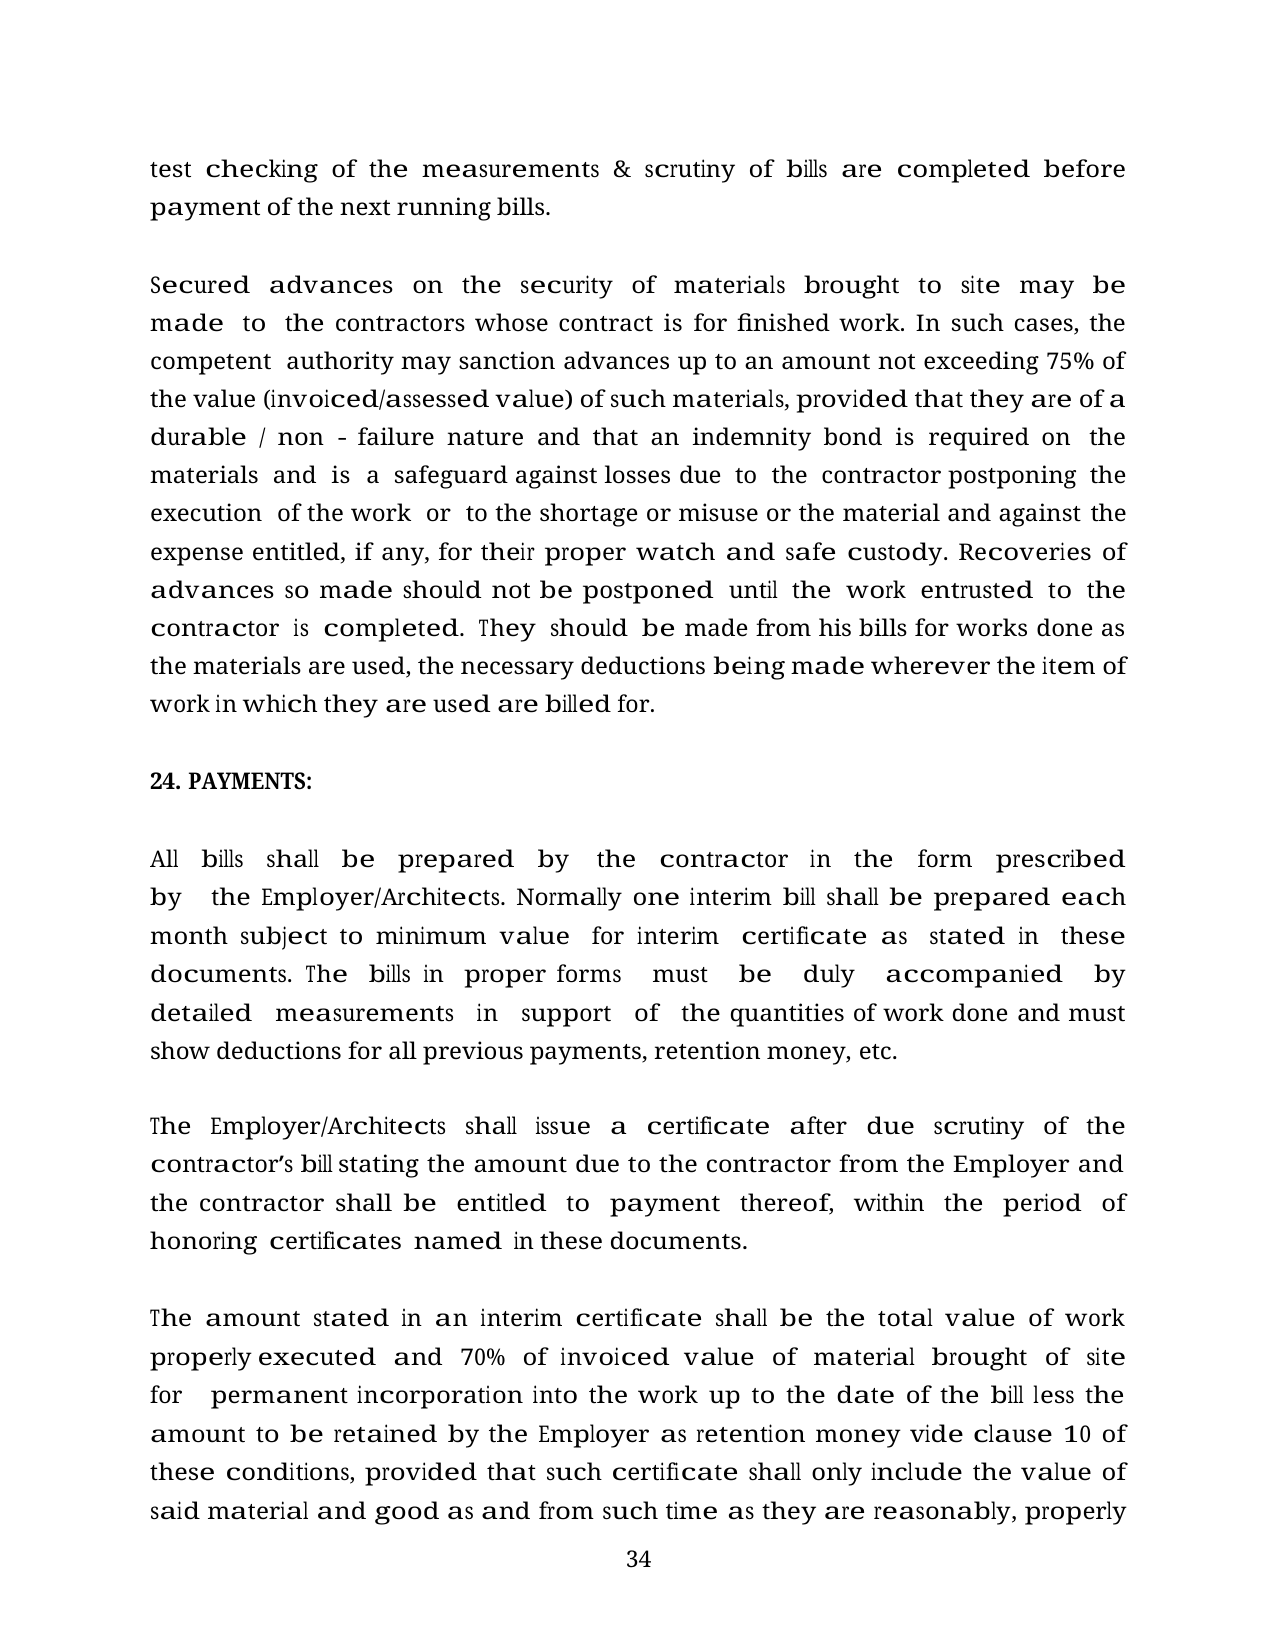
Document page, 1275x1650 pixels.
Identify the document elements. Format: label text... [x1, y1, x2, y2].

text The Employer/Architects shall issue a certificate after due scrutiny of the contractor’s bill stating the amount due to the contractor from the Employer and the contractor shall be entitled to payment thereof, within the period of honoring certificates named in these documents. [150, 1110, 1126, 1256]
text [150, 1302, 1126, 1526]
text All bills shall be prepared by the contractor in the form prescribed by the Employer/Architects. Normally one interim bill shall be prepared each month subject to minimum value for interim certificate as stated in these documents. The bills in proper forms must be duly accompanied by detailed measurements in support of the quantities of work done and must show deductions for all previous payments, retention money, etc. [150, 843, 1126, 1066]
subtitle PAYMENTS: [150, 765, 1164, 796]
text test checking of the measurements & scrutiny of bills are completed before payment of the next running bills. [150, 153, 1126, 222]
text Secured advances on the security of materials brought to site may be made to the contractors whose contract is for finished work. In such cases, the competent authority may sanction advances up to an amount not exceeding 75% of the value (invoiced/assessed value) of such materials, provided that they are of a durable / non – failure nature and that an indemnity bond is required on the materials and is a safeguard against losses due to the contractor postponing the execution of the work or to the shortage or misuse or the material and against the expense entitled, if any, for their proper watch and safe custody. Recoveries of advances so made should not be postponed until the work entrusted to the contractor is completed. They should be made from his bills for works done as the materials are used, the necessary deductions being made wherever the item of work in which they are used are billed for. [150, 269, 1126, 719]
